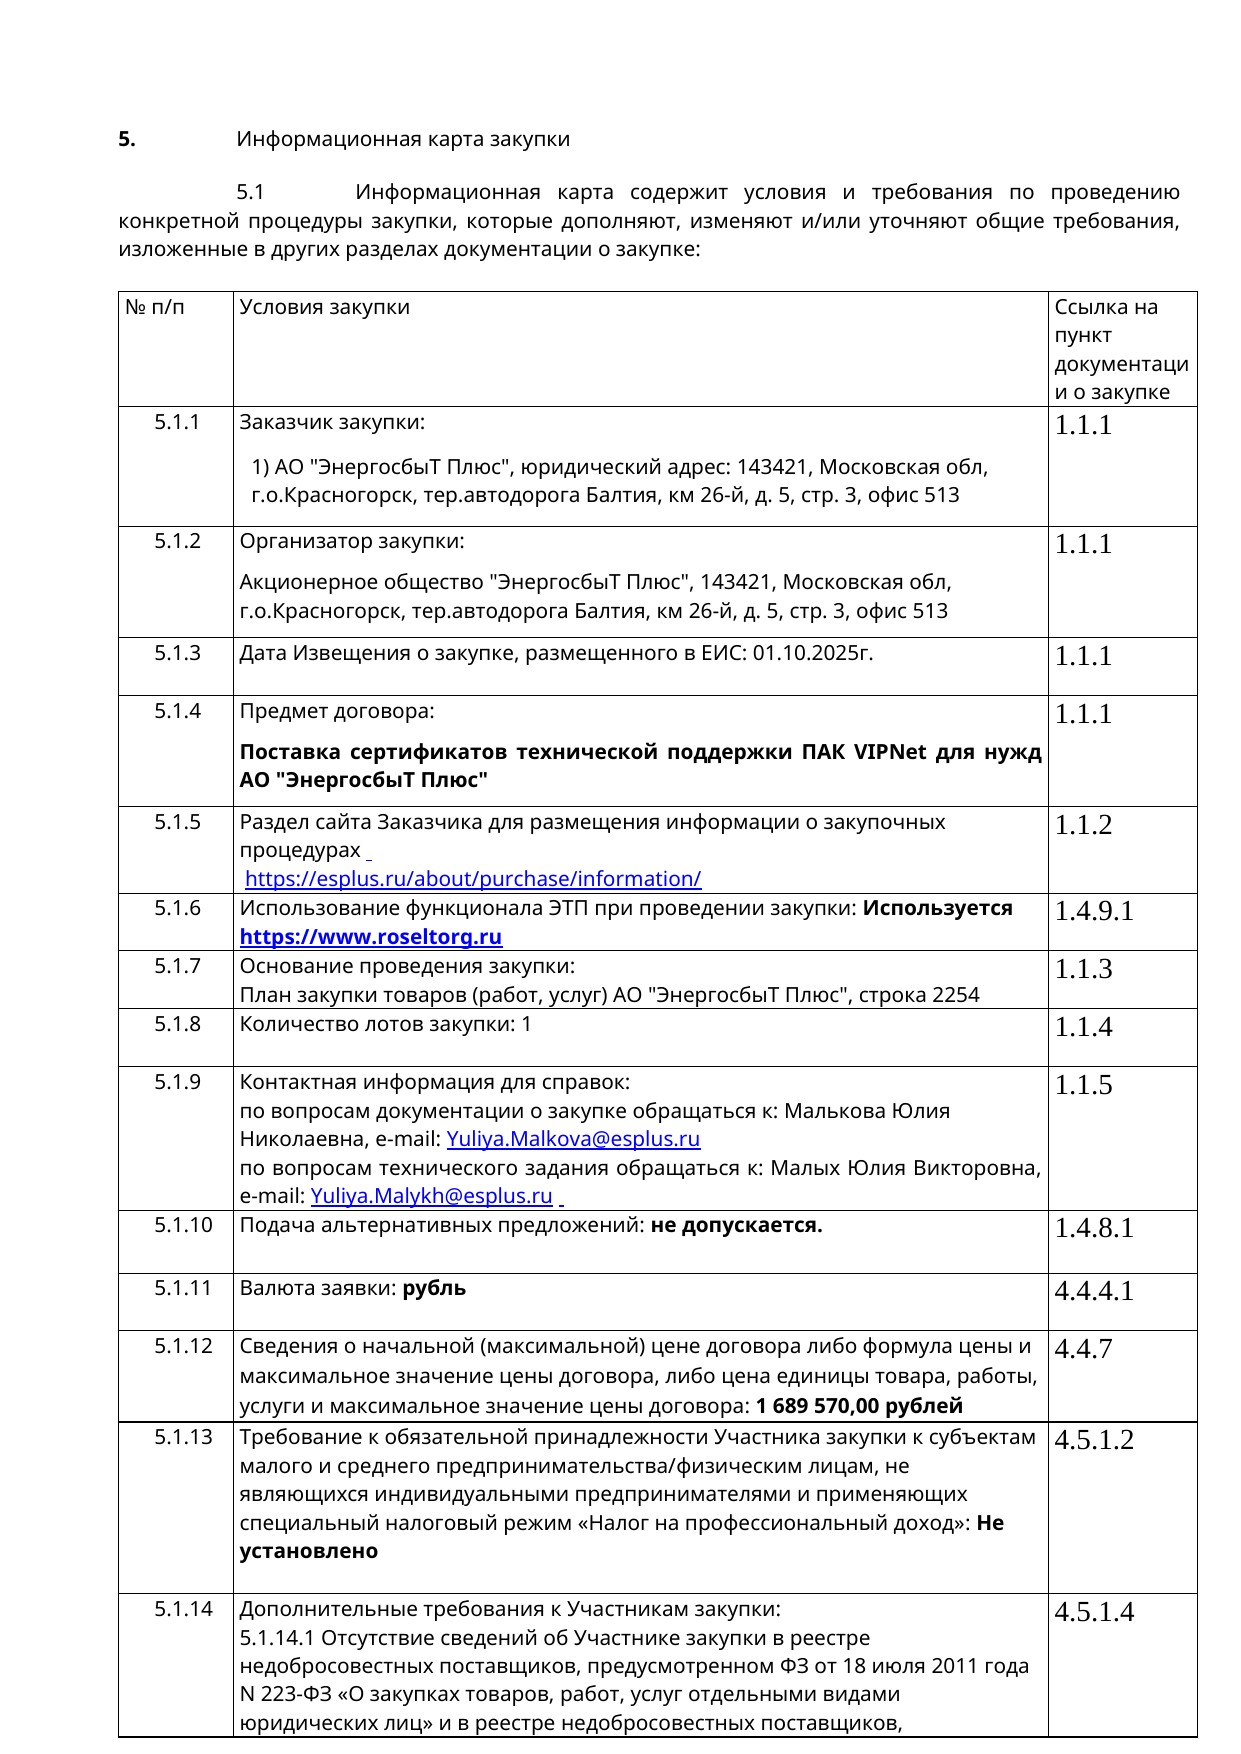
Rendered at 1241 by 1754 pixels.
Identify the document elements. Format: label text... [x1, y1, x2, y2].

table_cell 1.1.3 [1049, 951, 1197, 1008]
table_cell [119, 1009, 233, 1066]
table_cell Подача альтернативных предложений: не допускается. [234, 1211, 1048, 1272]
table_cell 1.1.1 [1049, 407, 1197, 526]
table_cell [119, 527, 233, 637]
table_cell Валюта заявки: рубль [234, 1274, 1048, 1330]
table_cell 1.4.8.1 [1049, 1211, 1197, 1272]
table_header Ссылка на пункт документации о закупке [1049, 292, 1197, 406]
table_cell 1.1.4 [1049, 1009, 1197, 1066]
table_cell 1.4.9.1 [1049, 894, 1197, 950]
table_cell [119, 951, 233, 1008]
subtitle Информационная карта закупки [118, 124, 1181, 152]
table_cell Требование к обязательной принадлежности Участника закупки к субъектам малого и среднего предпринимательства/физическим лицам, не являющихся индивидуальными предпринимателями и применяющих специальный налоговый режим «Налог на профессиональный доход»: Не установлено [234, 1423, 1048, 1593]
table_cell [119, 696, 233, 806]
table_cell 1.1.1 [1049, 638, 1197, 695]
table_cell [119, 1423, 233, 1593]
table_cell 4.5.1.2 [1049, 1423, 1197, 1593]
table_cell 4.4.7 [1049, 1331, 1197, 1421]
table_cell [119, 807, 233, 892]
text 5.1 Информационная карта содержит условия и требования по проведению конкретной процедуры закупки, которые дополняют, изменяют и/или уточняют общие требования, изложенные в других разделах документации о закупке: [118, 177, 1181, 263]
table_cell [119, 1331, 233, 1421]
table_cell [234, 1594, 1048, 1736]
table_cell 1.1.1 [1049, 696, 1197, 806]
table_cell [119, 1274, 233, 1330]
table_cell [119, 1211, 233, 1272]
table_cell [119, 1067, 233, 1209]
table_cell Организатор закупки: Акционерное общество "ЭнергосбыТ Плюс", 143421, Московская обл, г.о.Красногорск, тер.автодорога Балтия, км 26-й, д. 5, стр. 3, офис 513 [234, 527, 1048, 637]
table_cell 4.4.4.1 [1049, 1274, 1197, 1330]
table_cell [119, 1594, 233, 1736]
table_cell Заказчик закупки: 1) АО "ЭнергосбыТ Плюс", юридический адрес: 143421, Московская обл, г.о.Красногорск, тер.автодорога Балтия, км 26-й, д. 5, стр. 3, офис 513 [234, 407, 1048, 526]
table_header № п/п [119, 292, 233, 406]
table_cell [119, 407, 233, 526]
table_header Условия закупки [234, 292, 1048, 406]
table_cell 1.1.2 [1049, 807, 1197, 892]
table_cell 1.1.1 [1049, 527, 1197, 637]
table_cell Дата Извещения о закупке, размещенного в ЕИС: 01.10.2025г. [234, 638, 1048, 695]
table_cell Раздел сайта Заказчика для размещения информации о закупочных процедурах https://esplus.ru/about/purchase/information/ [234, 807, 1048, 892]
table_cell Контактная информация для справок: по вопросам документации о закупке обращаться к: Малькова Юлия Николаевна, e-mail: Yuliya.Malkova@esplus.ru по вопросам технического задания обращаться к: Малых Юлия Викторовна, e-mail: Yuliya.Malykh@esplus.ru [234, 1067, 1048, 1209]
table_cell Основание проведения закупки: План закупки товаров (работ, услуг) АО "ЭнергосбыТ Плюс", строка 2254 [234, 951, 1048, 1008]
table_cell 4.5.1.4 [1049, 1594, 1197, 1736]
table_cell Использование функционала ЭТП при проведении закупки: Используется https://www.roseltorg.ru [234, 894, 1048, 950]
table_cell Предмет договора: Поставка сертификатов технической поддержки ПАК VIPNet для нужд АО "ЭнергосбыТ Плюс" [234, 696, 1048, 806]
table_cell Количество лотов закупки: 1 [234, 1009, 1048, 1066]
table_cell Сведения о начальной (максимальной) цене договора либо формула цены и максимальное значение цены договора, либо цена единицы товара, работы, услуги и максимальное значение цены договора: 1 689 570,00 рублей [234, 1331, 1048, 1421]
table_cell 1.1.5 [1049, 1067, 1197, 1209]
table_cell [119, 638, 233, 695]
table_cell [119, 894, 233, 950]
